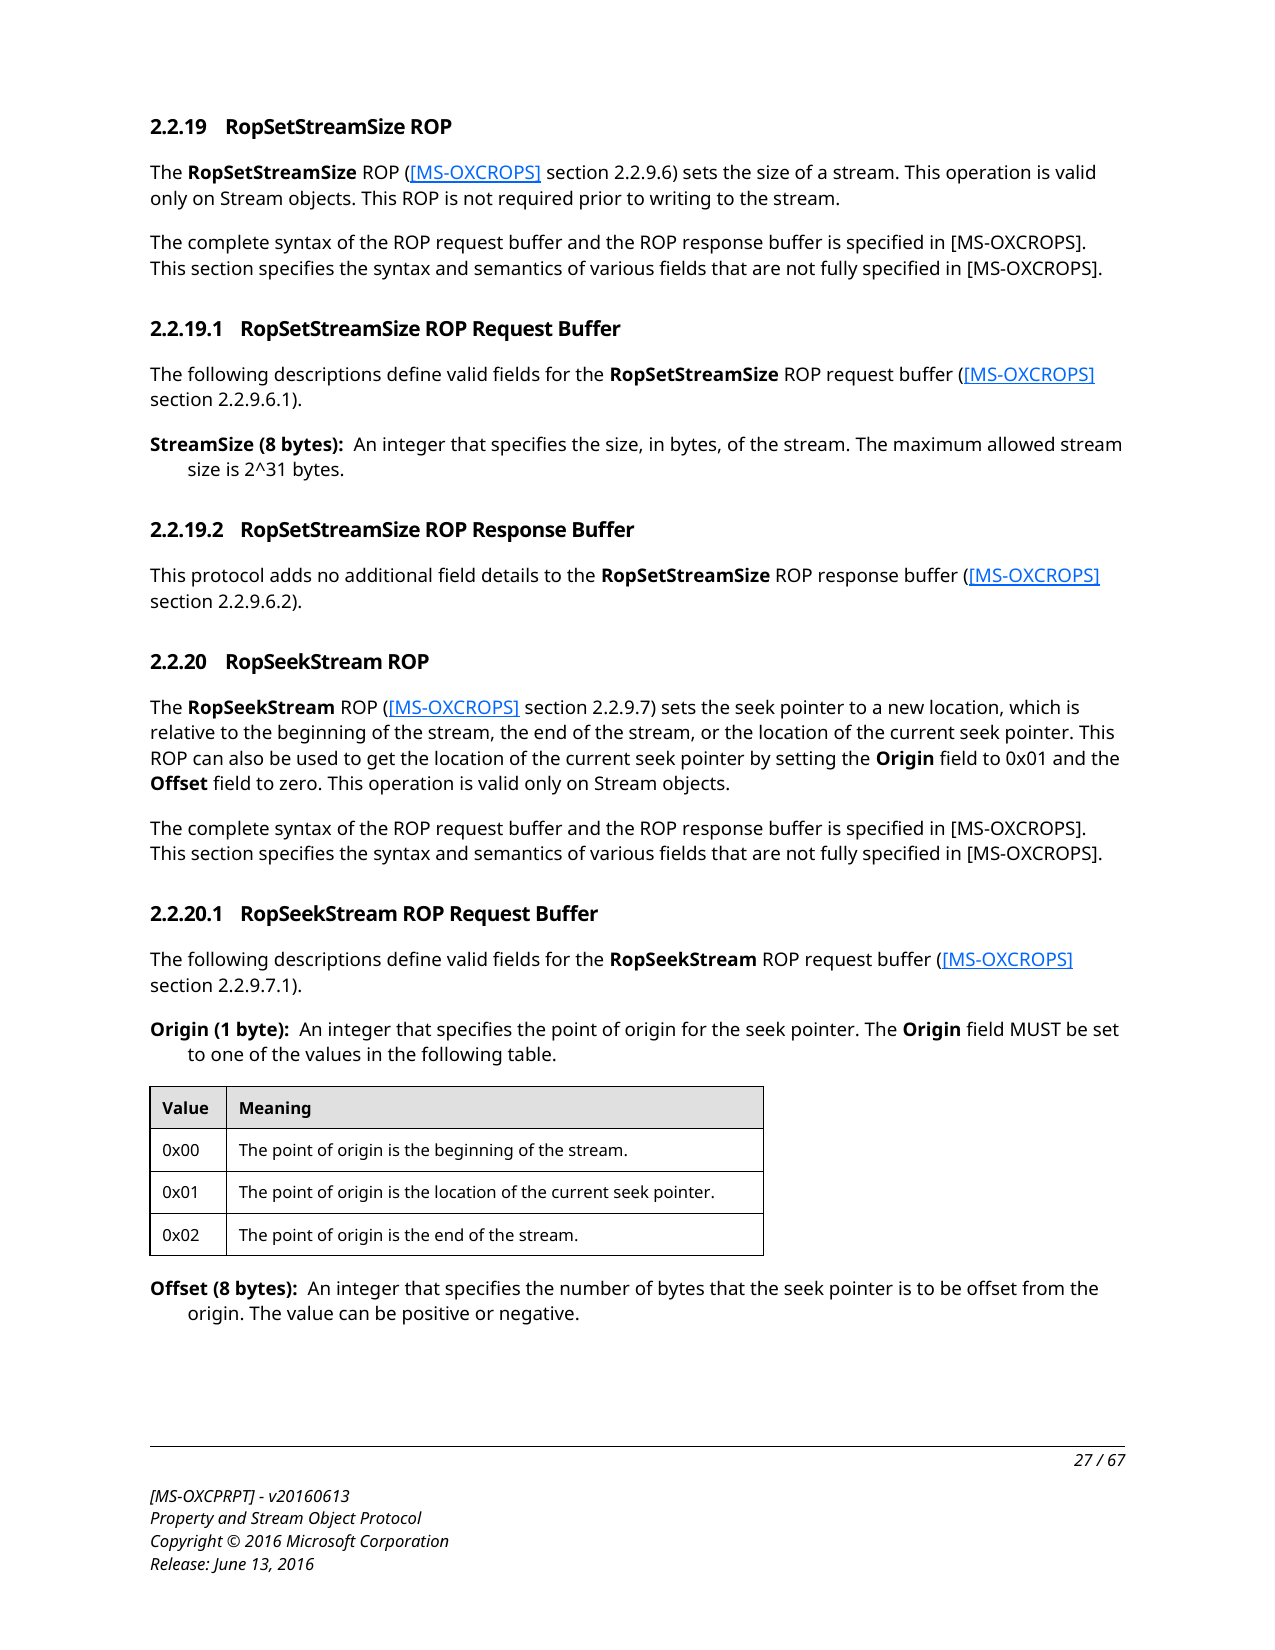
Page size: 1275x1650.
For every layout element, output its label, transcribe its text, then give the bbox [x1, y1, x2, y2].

subtitle RopSetStreamSize ROP Request Buffer [150, 314, 1125, 342]
table_cell 0x00 [151, 1129, 226, 1171]
text The complete syntax of the ROP request buffer and the ROP response buffer is specified in [MS-OXCROPS]. This section specifies the syntax and semantics of various fields that are not fully specified in [MS-OXCROPS]. [150, 229, 1125, 281]
table_header Meaning [227, 1087, 763, 1128]
text The following descriptions define valid fields for the RopSeekStream ROP request buffer ([MS-OXCROPS] section 2.2.9.7.1). [150, 946, 1125, 997]
table_cell 0x02 [151, 1214, 226, 1255]
text The RopSetStreamSize ROP ([MS-OXCROPS] section 2.2.9.6) sets the size of a stream. This operation is valid only on Stream objects. This ROP is not required prior to writing to the stream. [150, 160, 1125, 211]
subtitle RopSetStreamSize ROP [150, 112, 1125, 141]
subtitle RopSeekStream ROP Request Buffer [150, 899, 1125, 928]
subtitle RopSetStreamSize ROP Response Buffer [150, 515, 1125, 544]
text The complete syntax of the ROP request buffer and the ROP response buffer is specified in [MS-OXCROPS]. This section specifies the syntax and semantics of various fields that are not fully specified in [MS-OXCROPS]. [150, 815, 1125, 866]
table_cell 0x01 [151, 1172, 226, 1213]
table_cell The point of origin is the beginning of the stream. [227, 1129, 763, 1171]
subtitle RopSeekStream ROP [150, 647, 1125, 675]
table_header Value [151, 1087, 226, 1128]
text The RopSeekStream ROP ([MS-OXCROPS] section 2.2.9.7) sets the seek pointer to a new location, which is relative to the beginning of the stream, the end of the stream, or the location of the current seek pointer. This ROP can also be used to get the location of the current seek pointer by setting the Origin field to 0x01 and the Offset field to zero. This operation is valid only on Stream objects. [150, 694, 1125, 796]
text Offset (8 bytes): An integer that specifies the number of bytes that the seek pointer is to be offset from the origin. The value can be positive or negative. [150, 1275, 1125, 1326]
table_cell The point of origin is the location of the current seek pointer. [227, 1172, 763, 1213]
text The following descriptions define valid fields for the RopSetStreamSize ROP request buffer ([MS-OXCROPS] section 2.2.9.6.1). [150, 361, 1125, 412]
text This protocol adds no additional field details to the RopSetStreamSize ROP response buffer ([MS-OXCROPS] section 2.2.9.6.2). [150, 562, 1125, 613]
text Origin (1 byte): An integer that specifies the point of origin for the seek pointer. The Origin field MUST be set to one of the values in the following table. [150, 1016, 1125, 1067]
text StreamSize (8 bytes): An integer that specifies the size, in bytes, of the stream. The maximum allowed stream size is 2^31 bytes. [150, 431, 1125, 482]
table_cell The point of origin is the end of the stream. [227, 1214, 763, 1255]
